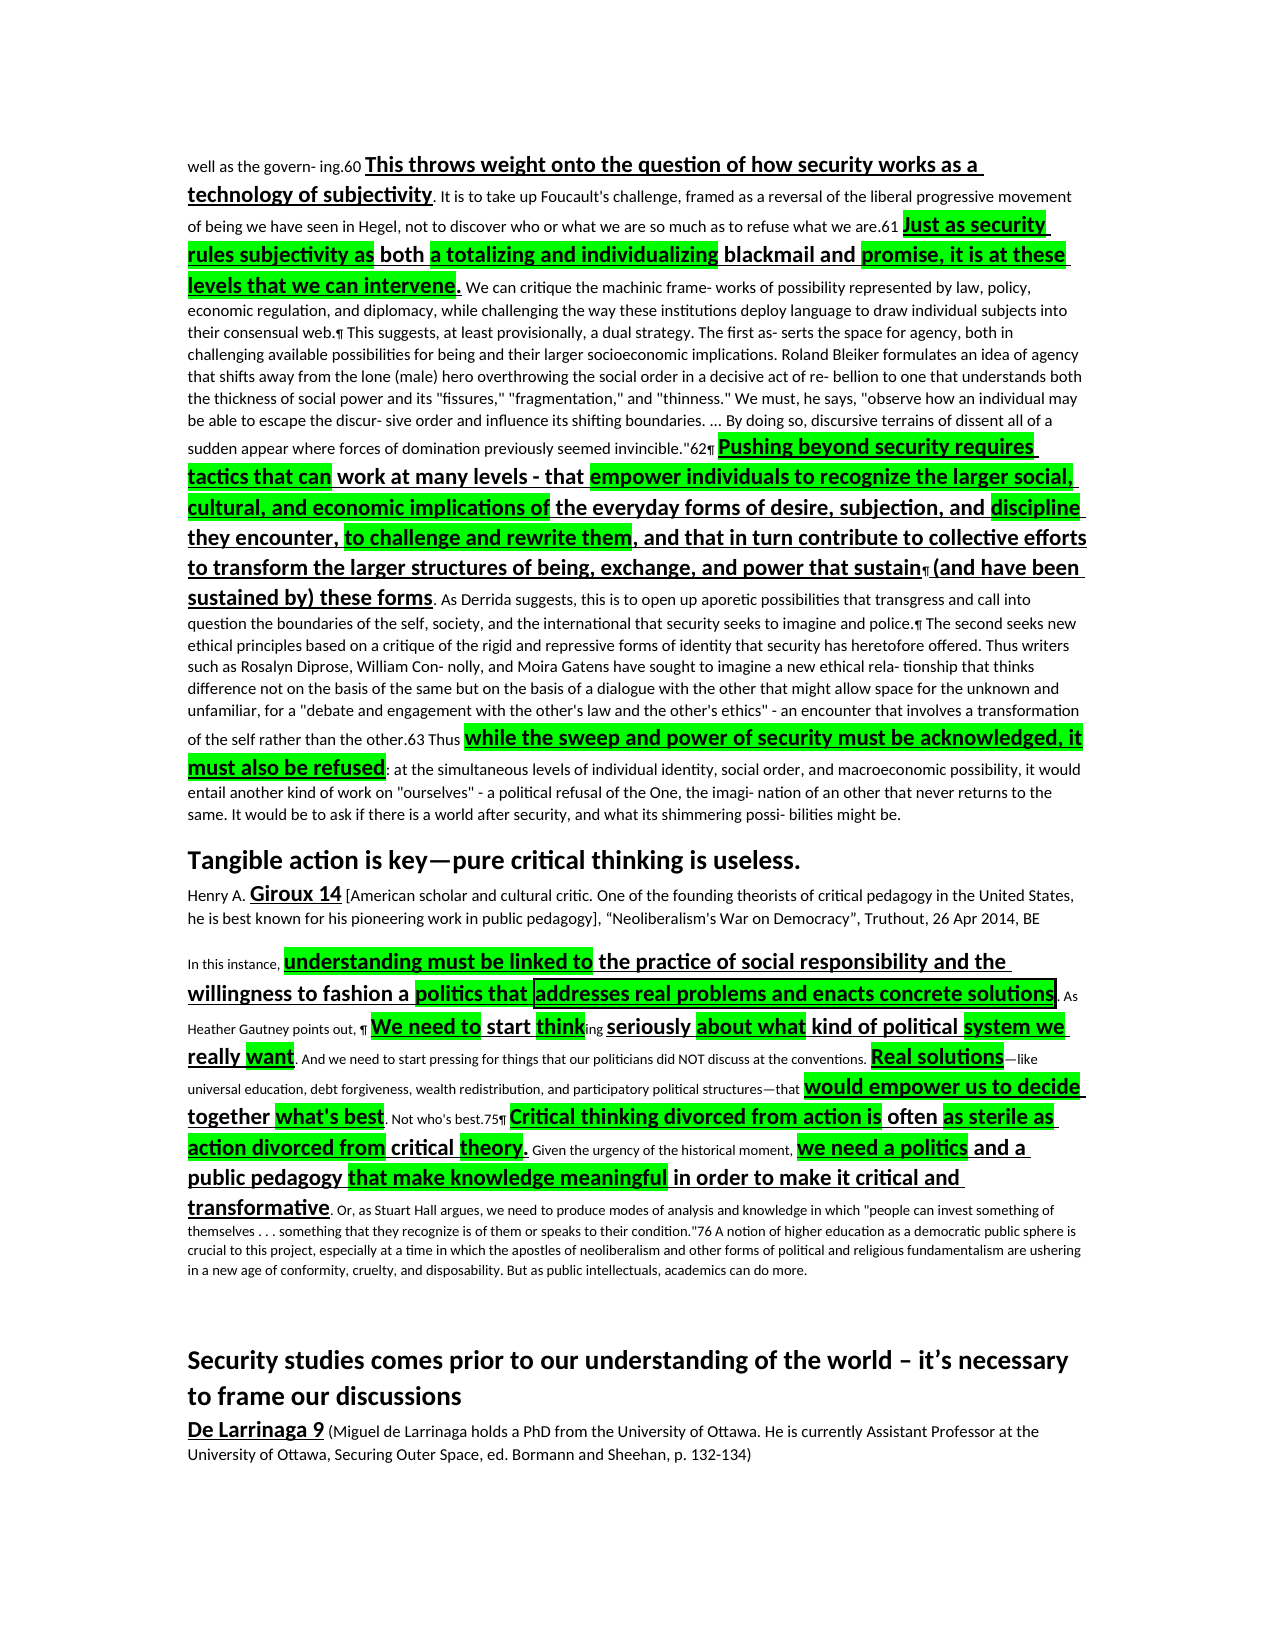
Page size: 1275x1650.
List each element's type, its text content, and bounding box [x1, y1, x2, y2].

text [187, 150, 1087, 547]
text De Larrinaga 9 (Miguel de Larrinaga holds a PhD from the University of Ottawa. He is currently Assistant Professor at the University of Ottawa, Securing Outer Space, ed. Bormann and Sheehan, p. 132-134) [187, 1415, 1087, 1464]
subtitle Tangible action is key—pure critical thinking is useless. [187, 843, 1087, 876]
subtitle Security studies comes prior to our understanding of the world – it’s necessary to frame our discussions [187, 1343, 1087, 1412]
text Henry A. Giroux 14 [American scholar and cultural critic. One of the founding theorists of critical pedagogy in the United States, he is best known for his pioneering work in public pedagogy], “Neoliberalism's War on Democracy”, Truthout, 26 Apr 2014, BE [187, 879, 1087, 929]
text In this instance, understanding must be linked to the practice of social responsibility and the willingness to fashion a politics that addresses real problems and enacts concrete solutions. As Heather Gautney points out, ¶ We need to start thinking seriously about what kind of political system we really want. And we need to start pressing for things that our politicians did NOT discuss at the conventions. Real solutions—like universal education, debt forgiveness, wealth redistribution, and participatory political structures—that would empower us to decide together what's best. Not who's best.75¶ Critical thinking divorced from action is often as sterile as action divorced from critical theory. Given the urgency of the historical moment, we need a politics and a public pedagogy that make knowledge meaningful in order to make it critical and transformative. Or, as Stuart Hall argues, we need to produce modes of analysis and knowledge in which "people can invest something of themselves . . . something that they recognize is of them or speaks to their condition."76 A notion of higher education as a democratic public sphere is crucial to this project, especially at a time in which the apostles of neoliberalism and other forms of political and religious fundamentalism are ushering in a new age of conformity, cruelty, and disposability. But as public intellectuals, academics can do more. [187, 947, 1087, 1278]
